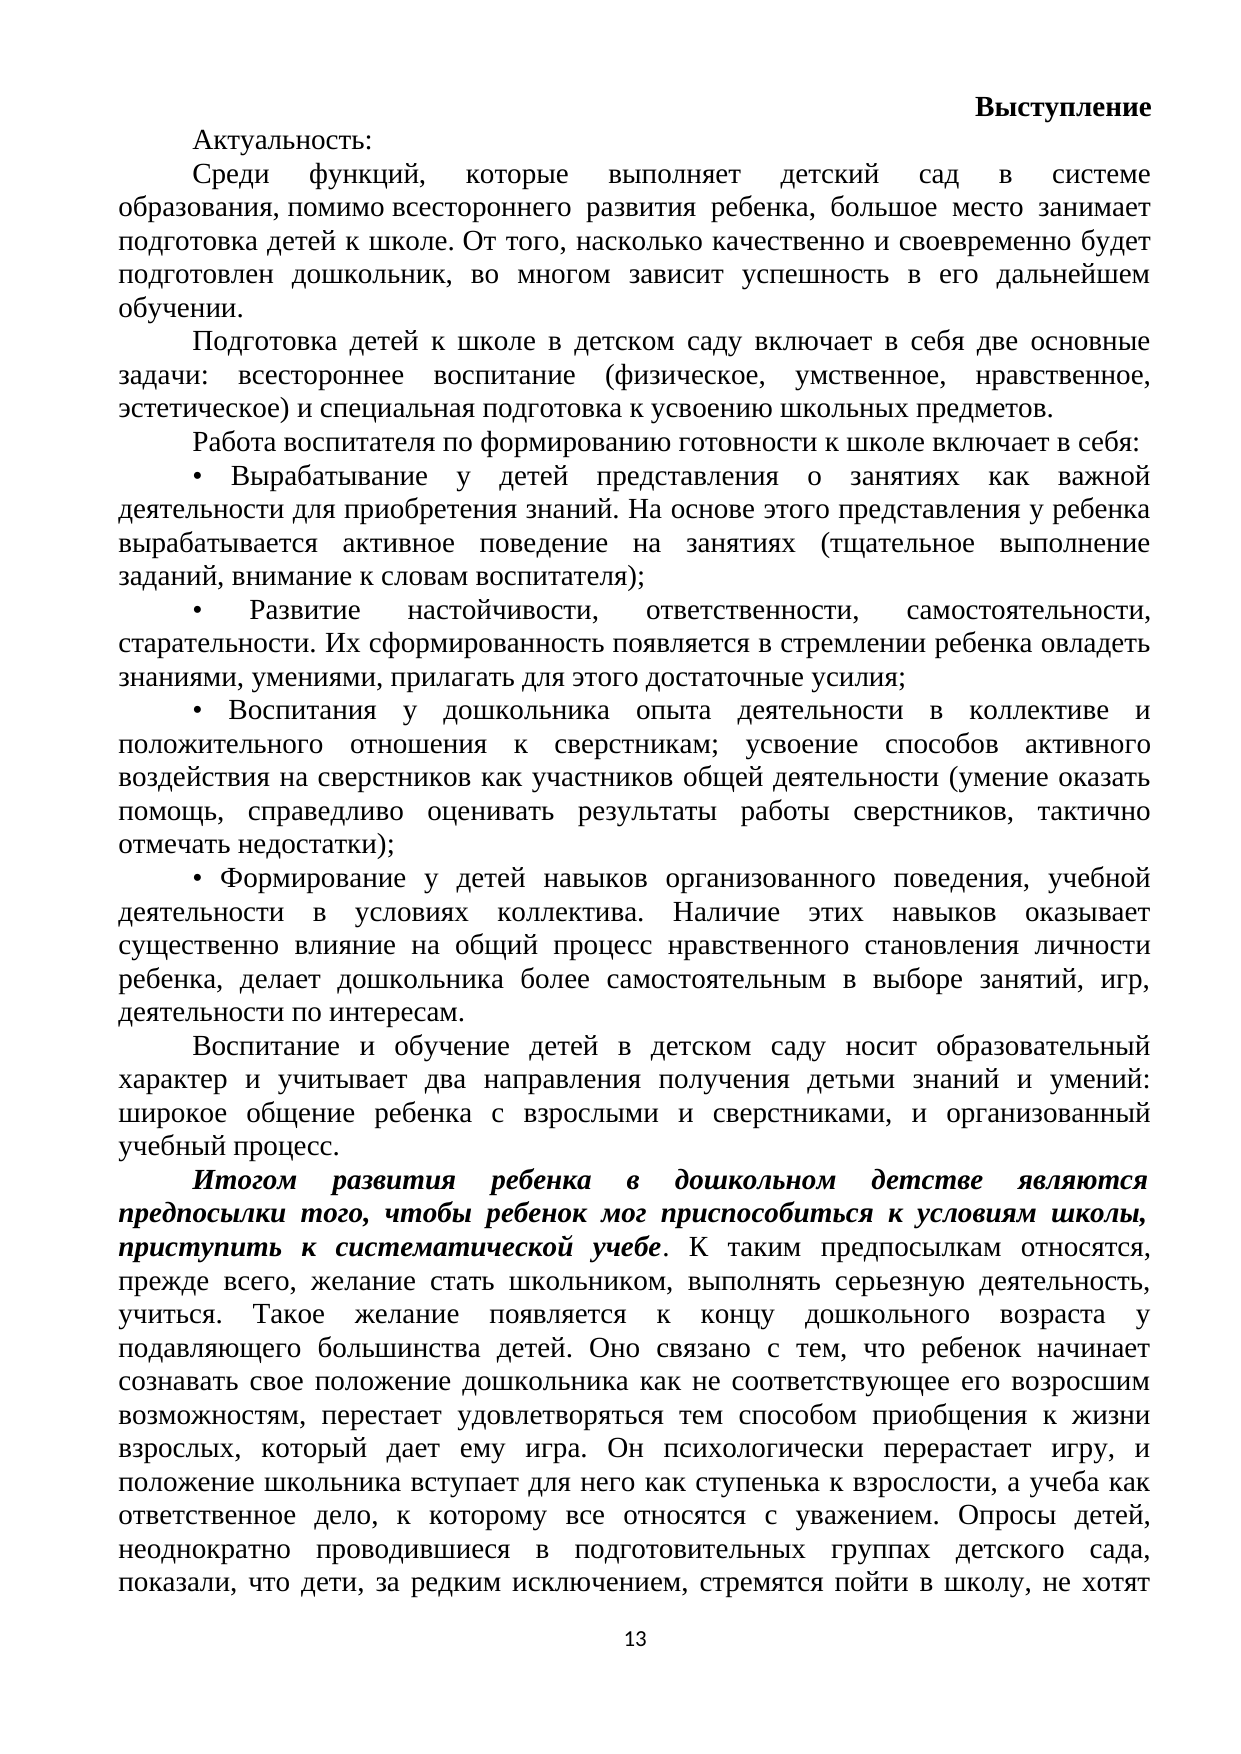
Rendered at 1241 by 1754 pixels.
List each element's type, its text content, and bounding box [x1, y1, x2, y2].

text • Вырабатывание у детей представления о занятиях как важной деятельности для приобретения знаний. На основе этого представления у ребенка вырабатывается активное поведение на занятиях (тщательное выполнение заданий, внимание к словам воспитателя); [118, 458, 1152, 592]
text Выступление [118, 89, 1152, 122]
text Среди функций, которые выполняет детский сад в системе образования, помимо всестороннего развития ребенка, большое место занимает подготовка детей к школе. От того, насколько качественно и своевременно будет подготовлен дошкольник, во многом зависит успешность в его дальнейшем обучении. [118, 156, 1152, 323]
text Работа воспитателя по формированию готовности к школе включает в себя: [118, 424, 1152, 458]
text Актуальность: [118, 122, 1152, 156]
text Воспитание и обучение детей в детском саду носит образовательный характер и учитывает два направления получения детьми знаний и умений: широкое общение ребенка с взрослыми и сверстниками, и организованный учебный процесс. [118, 1028, 1152, 1162]
text • Развитие настойчивости, ответственности, самостоятельности, старательности. Их сформированность появляется в стремлении ребенка овладеть знаниями, умениями, прилагать для этого достаточные усилия; [118, 592, 1152, 692]
text • Формирование у детей навыков организованного поведения, учебной деятельности в условиях коллектива. Наличие этих навыков оказывает существенно влияние на общий процесс нравственного становления личности ребенка, делает дошкольника более самостоятельным в выборе занятий, игр, деятельности по интересам. [118, 860, 1152, 1028]
text Подготовка детей к школе в детском саду включает в себя две основные задачи: всестороннее воспитание (физическое, умственное, нравственное, эстетическое) и специальная подготовка к усвоению школьных предметов. [118, 323, 1152, 424]
text • Воспитания у дошкольника опыта деятельности в коллективе и положительного отношения к сверстникам; усвоение способов активного воздействия на сверстников как участников общей деятельности (умение оказать помощь, справедливо оценивать результаты работы сверстников, тактично отмечать недостатки); [118, 692, 1152, 860]
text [118, 1162, 1152, 1598]
